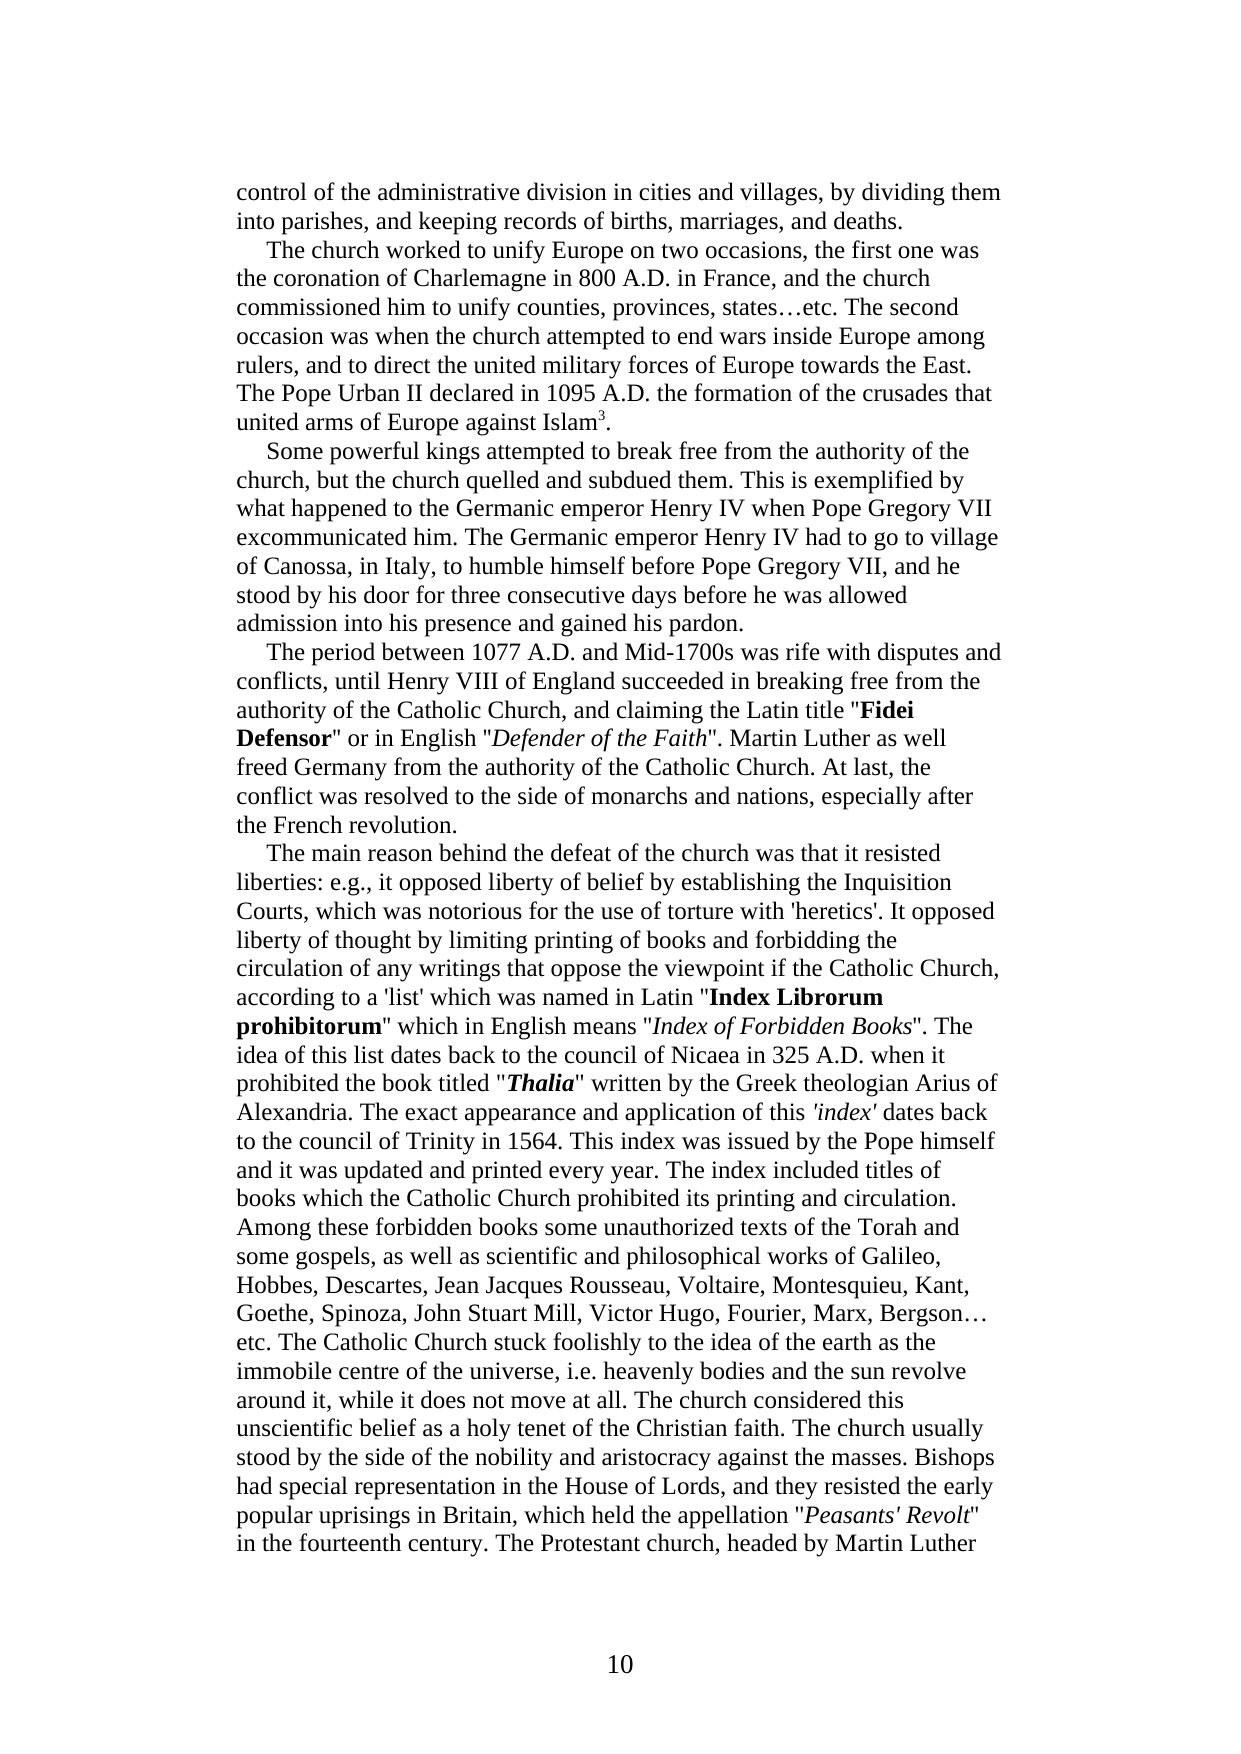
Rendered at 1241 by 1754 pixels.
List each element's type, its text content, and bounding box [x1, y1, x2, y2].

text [236, 177, 1004, 235]
text Some powerful kings attempted to break free from the authority of the church, but the church quelled and subdued them. This is exemplified by what happened to the Germanic emperor Henry IV when Pope Gregory VII excommunicated him. The Germanic emperor Henry IV had to go to of , in , to humble himself before Pope Gregory VII, and he stood by his door for three consecutive days before he was allowed admission into his presence and gained his pardon. [236, 436, 1004, 637]
text The church worked to unify Europe on two occasions, the first one was the coronation of Charlemagne in 800 A.D. in , and the church commissioned him to unify counties, provinces, states…etc. The second occasion was when the church attempted to end wars inside Europe among rulers, and to direct the united military forces of towards the East. The Pope Urban II declared in 1095 A.D. the formation of the crusades that united arms of against Islam. [236, 235, 1004, 436]
text The period between 1077 A.D. and Mid-1700s was rife with disputes and conflicts, until Henry VIII of England succeeded in breaking free from the authority of the Catholic Church, and claiming the Latin title ''Fidei Defensor'' or in English ''Defender of the Faith''. Martin Luther as well freed from the authority of the Catholic Church. At last, the conflict was resolved to the side of monarchs and nations, especially after the French revolution. [236, 637, 1004, 838]
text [236, 838, 1004, 1557]
